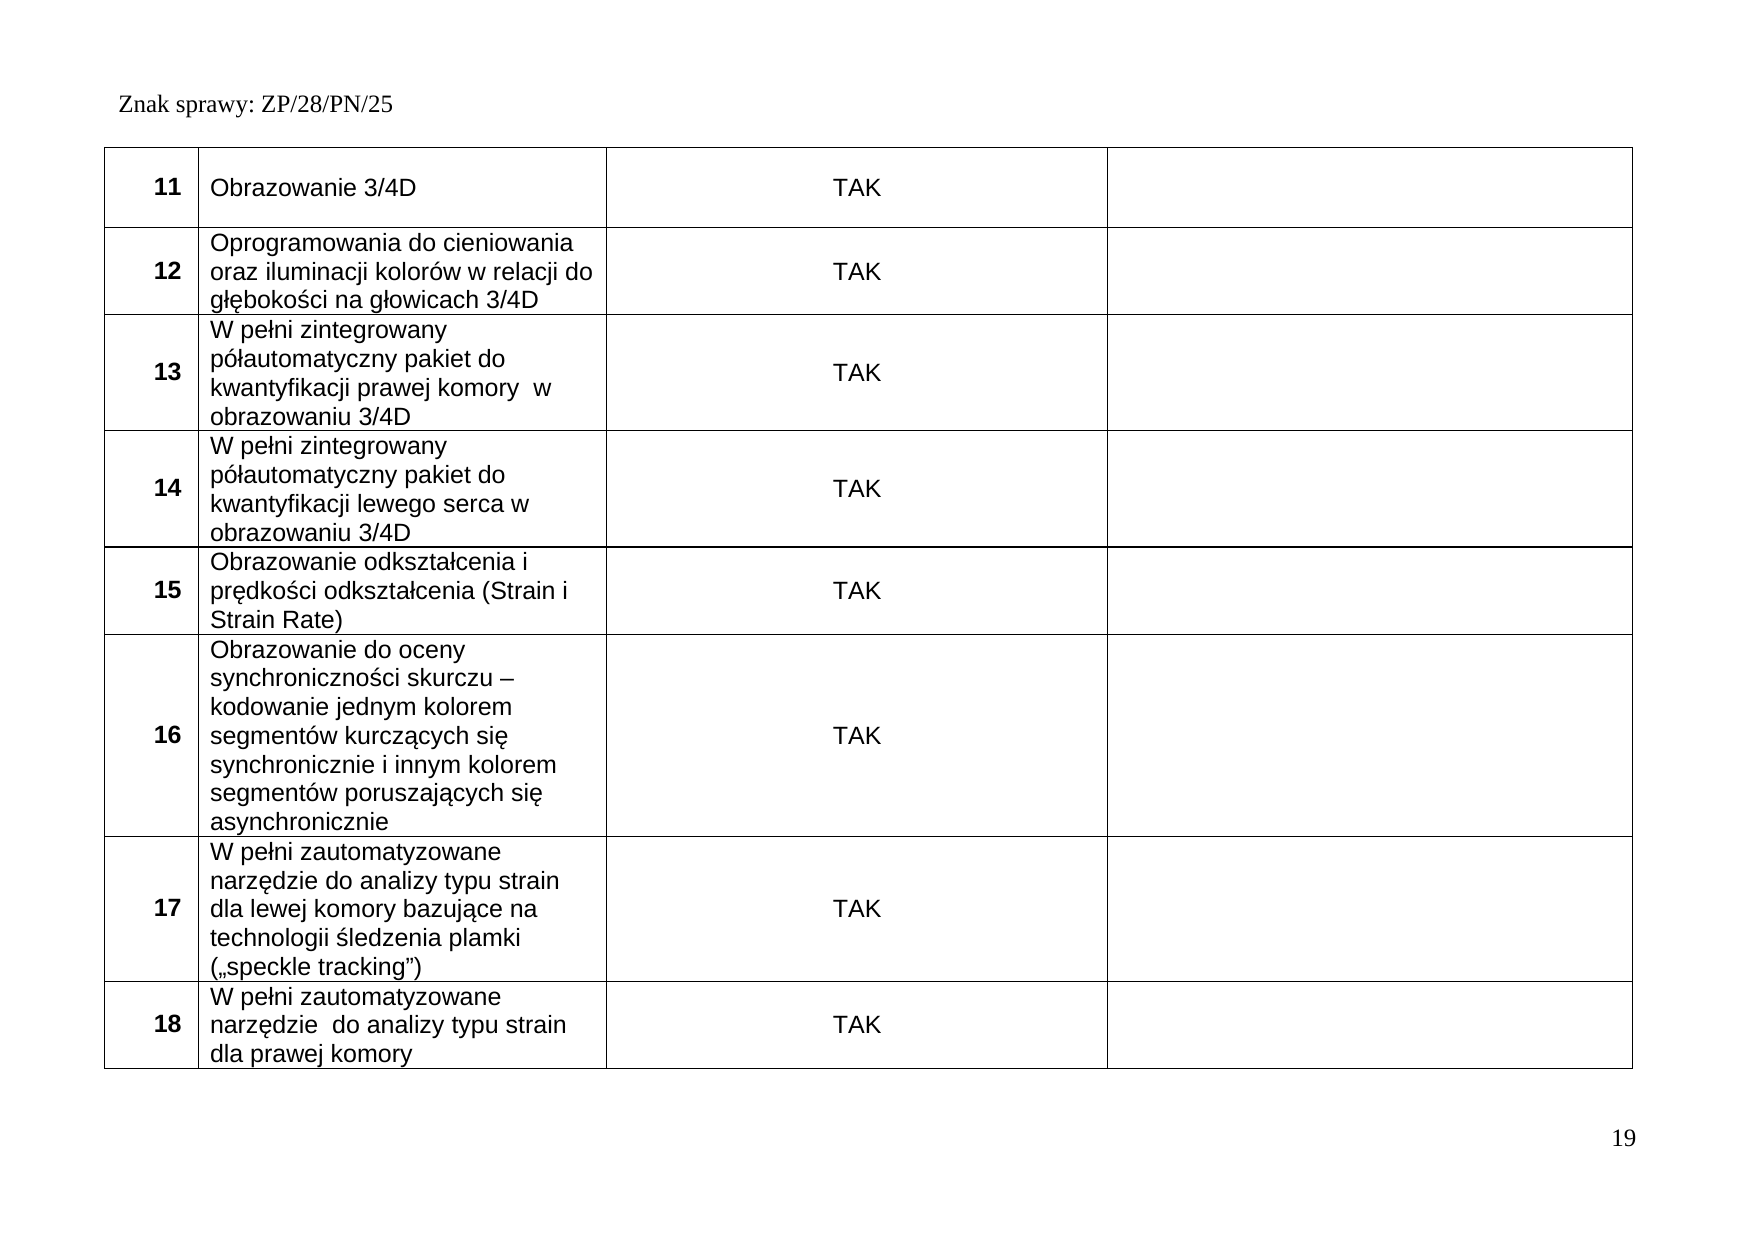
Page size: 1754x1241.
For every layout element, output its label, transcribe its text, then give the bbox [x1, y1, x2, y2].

table_cell Obrazowanie odkształcenia i prędkości odkształcenia (Strain i Strain Rate) [343, 548, 606, 634]
table_cell 11 [105, 148, 198, 227]
table_cell W pełni zautomatyzowane narzędzie do analizy typu strain dla prawej komory [413, 982, 606, 1068]
table_cell Obrazowanie 3/4D [199, 148, 606, 227]
table_cell 18 [105, 982, 198, 1068]
table_cell [1108, 315, 1632, 430]
table_cell W pełni zintegrowany półautomatyczny pakiet do kwantyfikacji prawej komory w obrazowaniu 3/4D [199, 315, 606, 430]
table_cell 12 [105, 228, 198, 314]
table_cell TAK [607, 431, 1107, 546]
table_cell TAK [607, 982, 1107, 1068]
table_cell TAK [607, 228, 1107, 314]
table_cell TAK [607, 548, 1107, 634]
table_cell TAK [607, 635, 1107, 836]
table_cell Oprogramowania do cieniowania oraz iluminacji kolorów w relacji do głębokości na głowicach 3/4D [199, 228, 606, 314]
table_cell TAK [607, 148, 1107, 227]
table_cell 17 [105, 837, 198, 981]
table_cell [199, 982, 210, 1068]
table_cell [1108, 431, 1632, 546]
table_cell [1108, 228, 1632, 314]
table_cell [1108, 148, 1632, 227]
table_cell W pełni zautomatyzowane narzędzie do analizy typu strain dla lewej komory bazujące na technologii śledzenia plamki („speckle tracking”) [199, 837, 606, 981]
table_cell TAK [607, 837, 1107, 981]
table_cell [1108, 548, 1632, 634]
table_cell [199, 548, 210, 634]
table_cell Obrazowanie do oceny synchroniczności skurczu – kodowanie jednym kolorem segmentów kurczących się synchronicznie i innym kolorem segmentów poruszających się asynchronicznie [199, 635, 606, 836]
table_cell 15 [105, 548, 198, 634]
table_cell 13 [105, 315, 198, 430]
table_cell [1108, 837, 1632, 981]
table_cell 16 [105, 635, 198, 836]
table_cell 14 [105, 431, 198, 546]
table_cell [1108, 982, 1632, 1068]
table_cell [1108, 635, 1632, 836]
table_cell TAK [607, 315, 1107, 430]
table_cell W pełni zintegrowany półautomatyczny pakiet do kwantyfikacji lewego serca w obrazowaniu 3/4D [199, 431, 606, 546]
